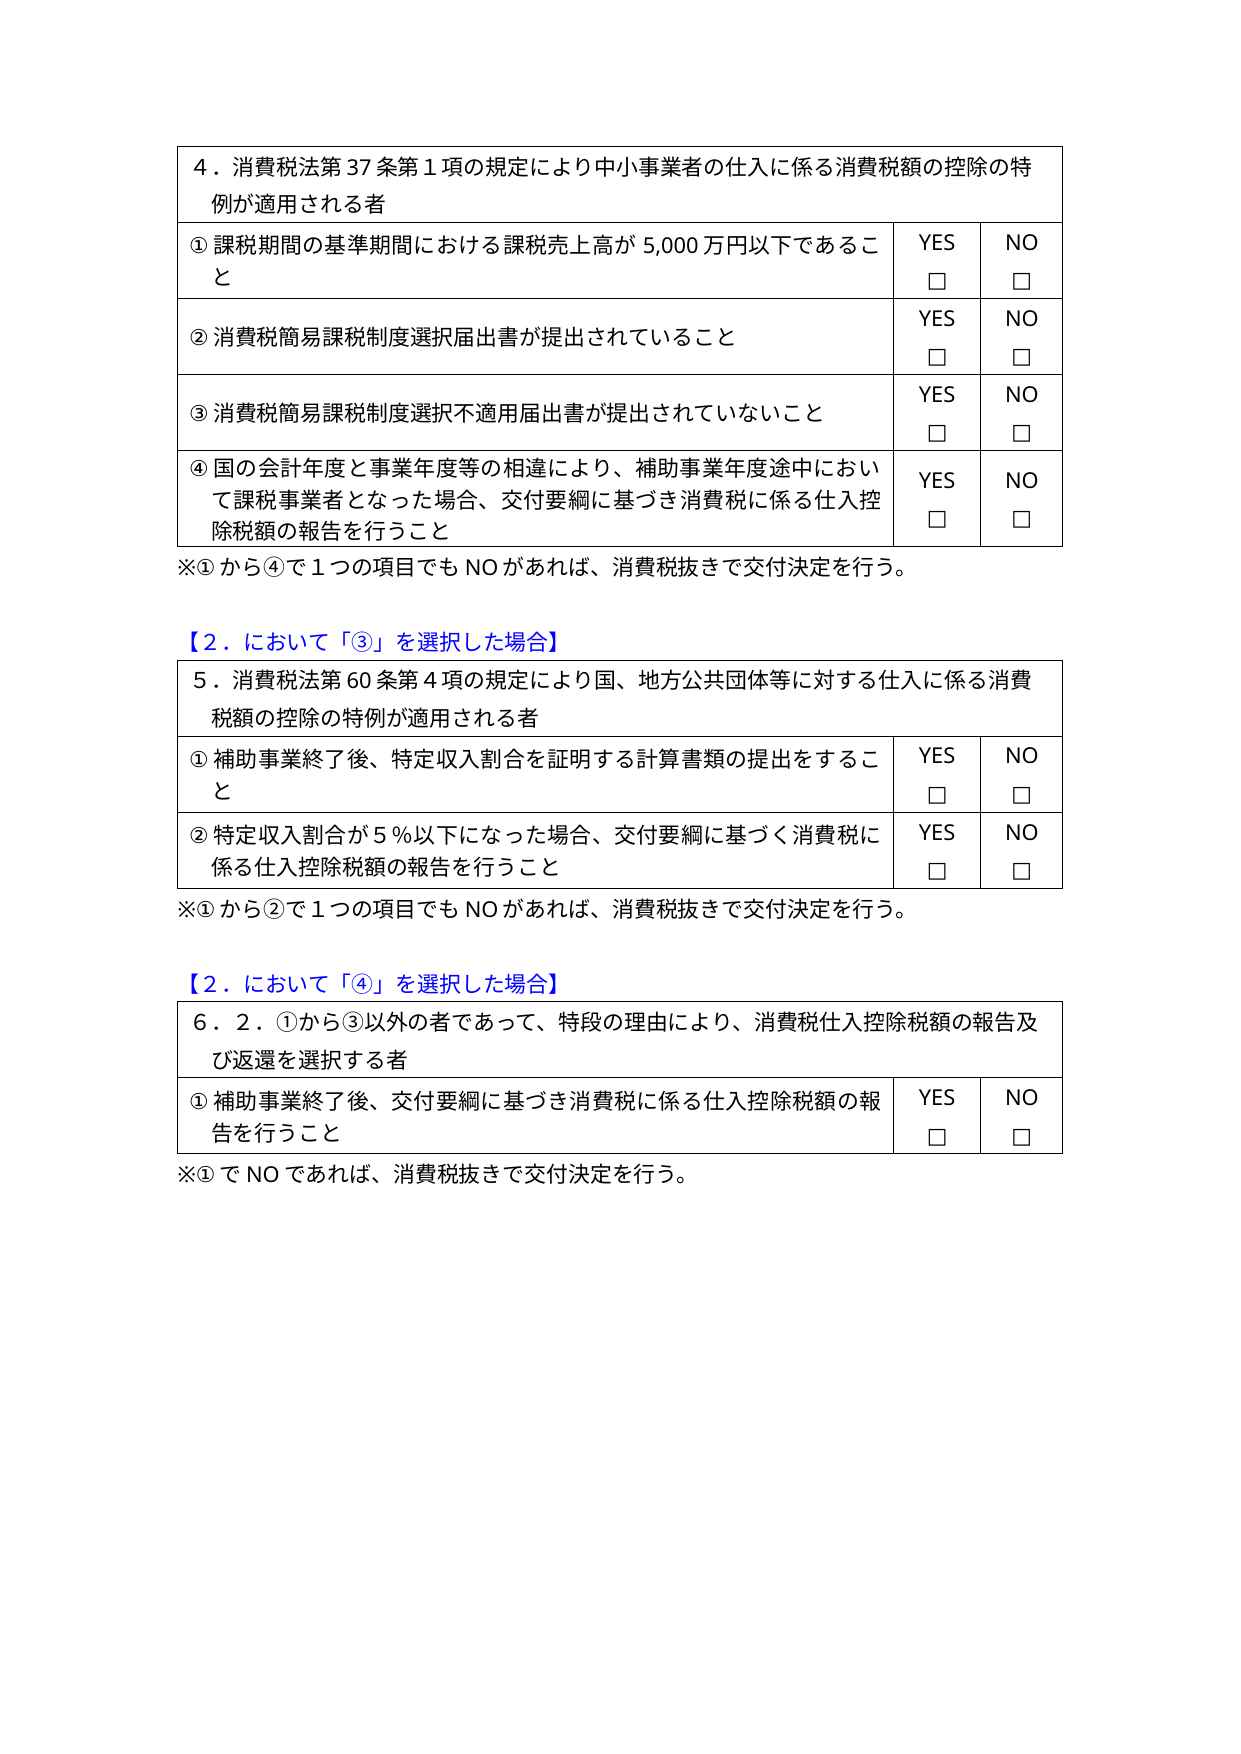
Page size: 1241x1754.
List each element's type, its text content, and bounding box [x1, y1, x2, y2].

table_cell YES □ [894, 813, 980, 888]
table_cell YES □ [894, 223, 980, 298]
table_cell YES □ [894, 451, 980, 546]
table_cell ①補助事業終了後、交付要綱に基づき消費税に係る仕入控除税額の報告を行うこと [178, 1078, 893, 1153]
table_cell NO □ [981, 375, 1062, 450]
text ※①から④で１つの項目でもNOがあれば、消費税抜きで交付決定を行う。 [177, 547, 1063, 584]
table_cell YES □ [894, 375, 980, 450]
table_header ６．２．①から③以外の者であって、特段の理由により、消費税仕入控除税額の報告及び返還を選択する者 [178, 1002, 1062, 1077]
table_cell YES □ [894, 1078, 980, 1153]
table_cell YES □ [894, 299, 980, 374]
text ※①から②で１つの項目でもNOがあれば、消費税抜きで交付決定を行う。 [177, 889, 1063, 926]
table_header ４．消費税法第37条第１項の規定により中小事業者の仕入に係る消費税額の控除の特例が適用される者 [178, 147, 1062, 222]
table_cell NO □ [981, 737, 1062, 812]
table_cell NO □ [981, 451, 1062, 546]
table_cell ②消費税簡易課税制度選択届出書が提出されていること [178, 299, 893, 374]
table_cell ②特定収入割合が５％以下になった場合、交付要綱に基づく消費税に係る仕入控除税額の報告を行うこと [178, 813, 893, 888]
text ※①でNOであれば、消費税抜きで交付決定を行う。 [177, 1154, 1063, 1192]
table_cell ①補助事業終了後、特定収入割合を証明する計算書類の提出をすること [178, 737, 893, 812]
text 【２．において「④」を選択した場合】 [177, 964, 1063, 1001]
table_cell YES □ [894, 737, 980, 812]
table_cell NO □ [981, 299, 1062, 374]
table_cell NO □ [981, 223, 1062, 298]
table_header ５．消費税法第60条第４項の規定により国、地方公共団体等に対する仕入に係る消費税額の控除の特例が適用される者 [178, 661, 1062, 736]
table_cell ③消費税簡易課税制度選択不適用届出書が提出されていないこと [178, 375, 893, 450]
table_cell NO □ [981, 813, 1062, 888]
table_cell ①課税期間の基準期間における課税売上高が5,000万円以下であること [178, 223, 893, 298]
text 【２．において「③」を選択した場合】 [177, 622, 1063, 659]
table_cell ④国の会計年度と事業年度等の相違により、補助事業年度途中において課税事業者となった場合、交付要綱に基づき消費税に係る仕入控除税額の報告を行うこと [178, 451, 893, 546]
table_cell NO □ [981, 1078, 1062, 1153]
